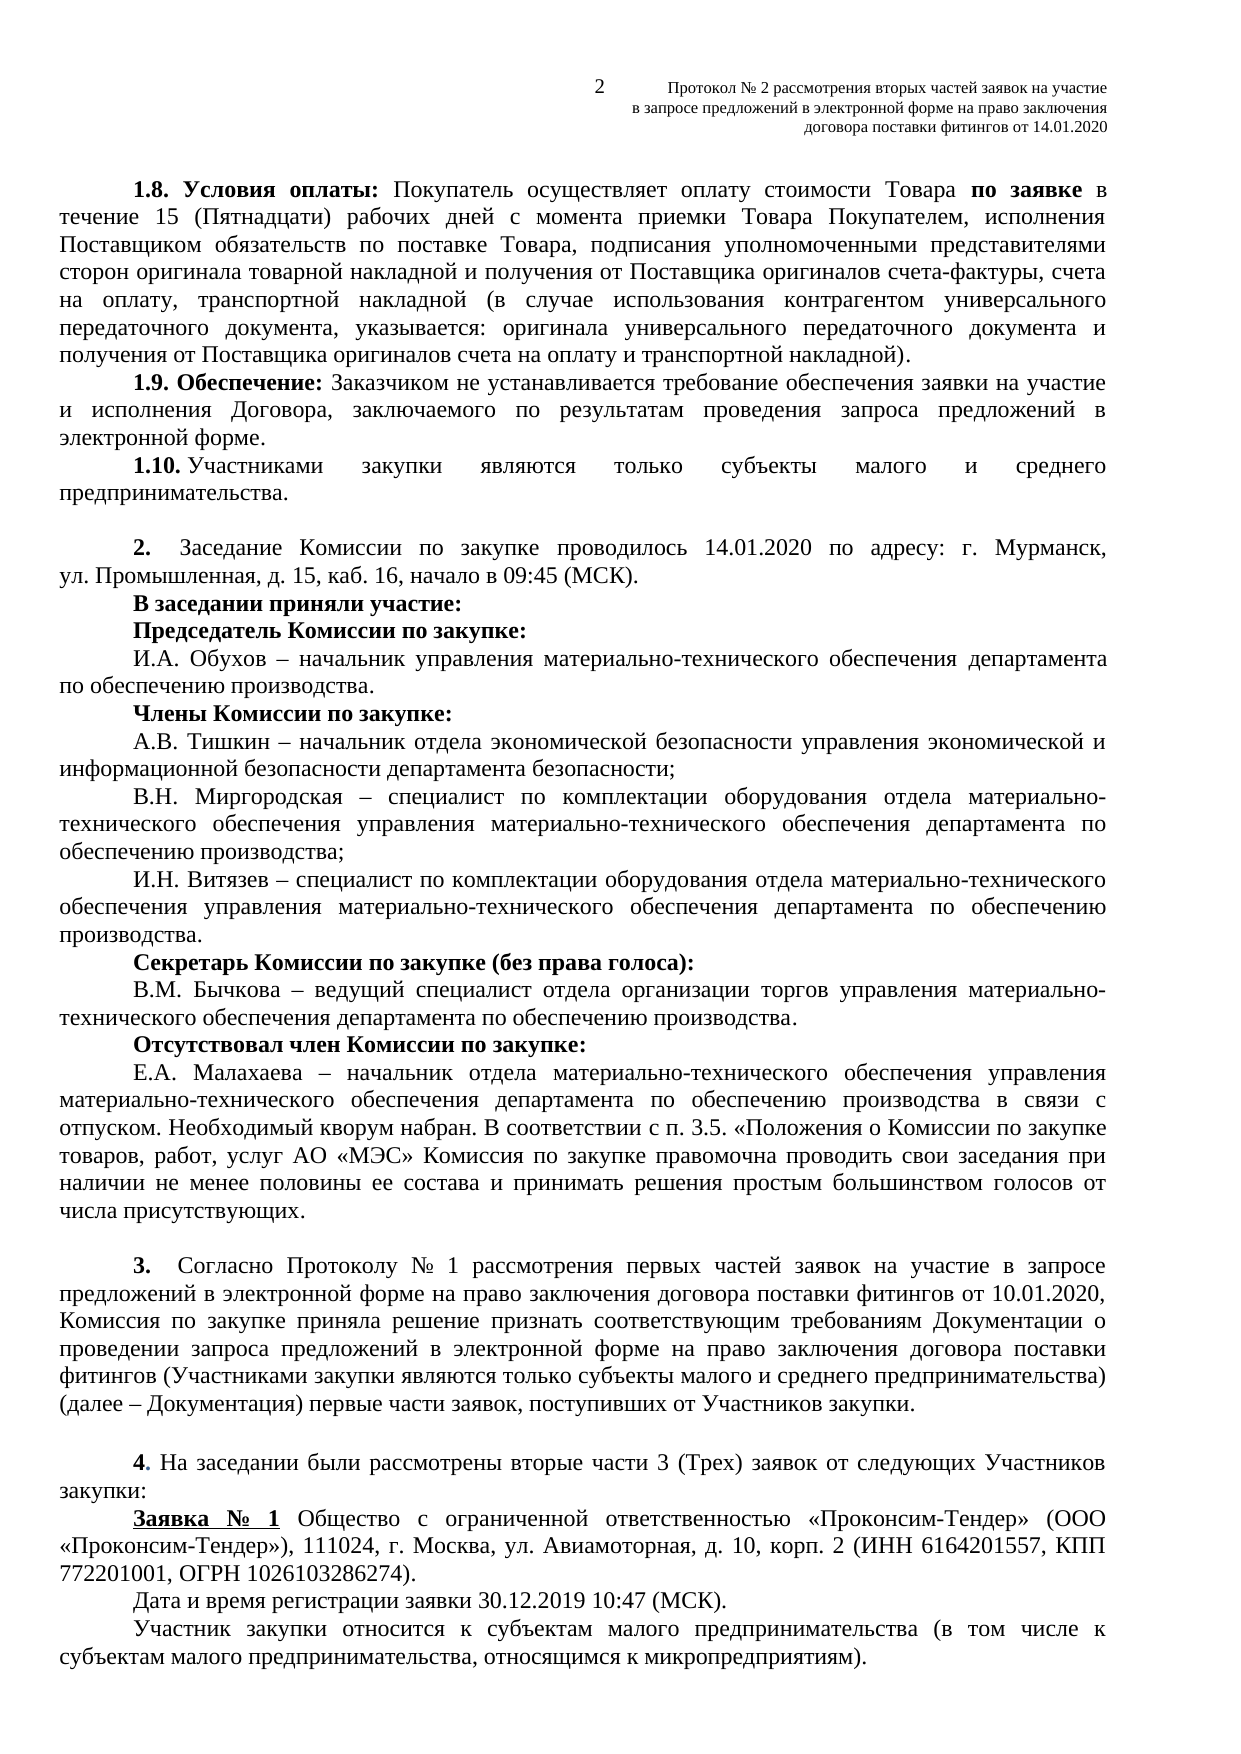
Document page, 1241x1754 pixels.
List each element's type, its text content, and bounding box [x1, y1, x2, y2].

text А.В. Тишкин – начальник отдела экономической безопасности управления экономической и информационной безопасности департамента безопасности; [59, 727, 1107, 782]
subtitle 3. Согласно Протоколу № 1 рассмотрения первых частей заявок на участие в запросе предложений в электронной форме на право заключения договора поставки фитингов от 10.01.2020, Комиссия по закупке приняла решение признать соответствующим требованиям Документации о проведении запроса предложений в электронной форме на право заключения договора поставки фитингов (Участниками закупки являются только субъекты малого и среднего предпринимательства) (далее – Документация) первые части заявок, поступивших от Участников закупки. [59, 1251, 1107, 1417]
text 1.8. Условия оплаты: Покупатель осуществляет оплату стоимости Товара по заявке в течение 15 (Пятнадцати) рабочих дней с момента приемки Товара Покупателем, исполнения Поставщиком обязательств по поставке Товара, подписания уполномоченными представителями сторон оригинала товарной накладной и получения от Поставщика оригиналов счета-фактуры, счета на оплату, транспортной накладной (в случае использования контрагентом универсального передаточного документа, указывается: оригинала универсального передаточного документа и получения от Поставщика оригиналов счета на оплату и транспортной накладной). [59, 174, 1107, 368]
text И.Н. Витязев – специалист по комплектации оборудования отдела материально-технического обеспечения управления материально-технического обеспечения департамента по обеспечению производства. [59, 865, 1107, 947]
text 1.9. Обеспечение: Заказчиком не устанавливается требование обеспечения заявки на участие и исполнения Договора, заключаемого по результатам проведения запроса предложений в электронной форме. [59, 368, 1107, 451]
text Секретарь Комиссии по закупке (без права голоса): [59, 947, 1107, 975]
text В заседании приняли участие: [59, 589, 1107, 616]
subtitle 4. На заседании были рассмотрены вторые части 3 (Трех) заявок от следующих Участников закупки: [59, 1448, 1107, 1504]
text Председатель Комиссии по закупке: [59, 616, 1107, 644]
text Е.А. Малахаева – начальник отдела материально-технического обеспечения управления материально-технического обеспечения департамента по обеспечению производства в связи с отпуском. Необходимый кворум набран. В соответствии с п. 3.5. «Положения о Комиссии по закупке товаров, работ, услуг АО «МЭС» Комиссия по закупке правомочна проводить свои заседания при наличии не менее половины ее состава и принимать решения простым большинством голосов от числа присутствующих. [59, 1058, 1107, 1223]
subtitle Заявка № 1 Общество с ограниченной ответственностью «Проконсим-Тендер» (ООО «Проконсим-Тендер»), 111024, г. Москва, ул. Авиамоторная, д. 10, корп. 2 (ИНН 6164201557, КПП 772201001, ОГРН 1026103286274). [59, 1504, 1107, 1586]
text Члены Комиссии по закупке: [59, 699, 1107, 727]
text 1.10. Участниками закупки являются только субъекты малого и среднего предпринимательства. [59, 451, 1107, 506]
text Дата и время регистрации заявки 30.12.2019 10:47 (МСК). [59, 1586, 1107, 1614]
list В.М. Бычкова – ведущий специалист отдела организации торгов управления материально-технического обеспечения департамента по обеспечению производства. [59, 975, 1107, 1030]
text Отсутствовал член Комиссии по закупке: [59, 1030, 1107, 1058]
text И.А. Обухов – начальник управления материально-технического обеспечения департамента по обеспечению производства. [59, 644, 1107, 699]
text В.Н. Миргородская – специалист по комплектации оборудования отдела материально-технического обеспечения управления материально-технического обеспечения департамента по обеспечению производства; [59, 782, 1107, 865]
subtitle Заседание Комиссии по закупке проводилось 14.01.2020 по адресу: г. Мурманск, ул. Промышленная, д. 15, каб. 16, начало в 09:45 (МСК). [59, 533, 1107, 589]
